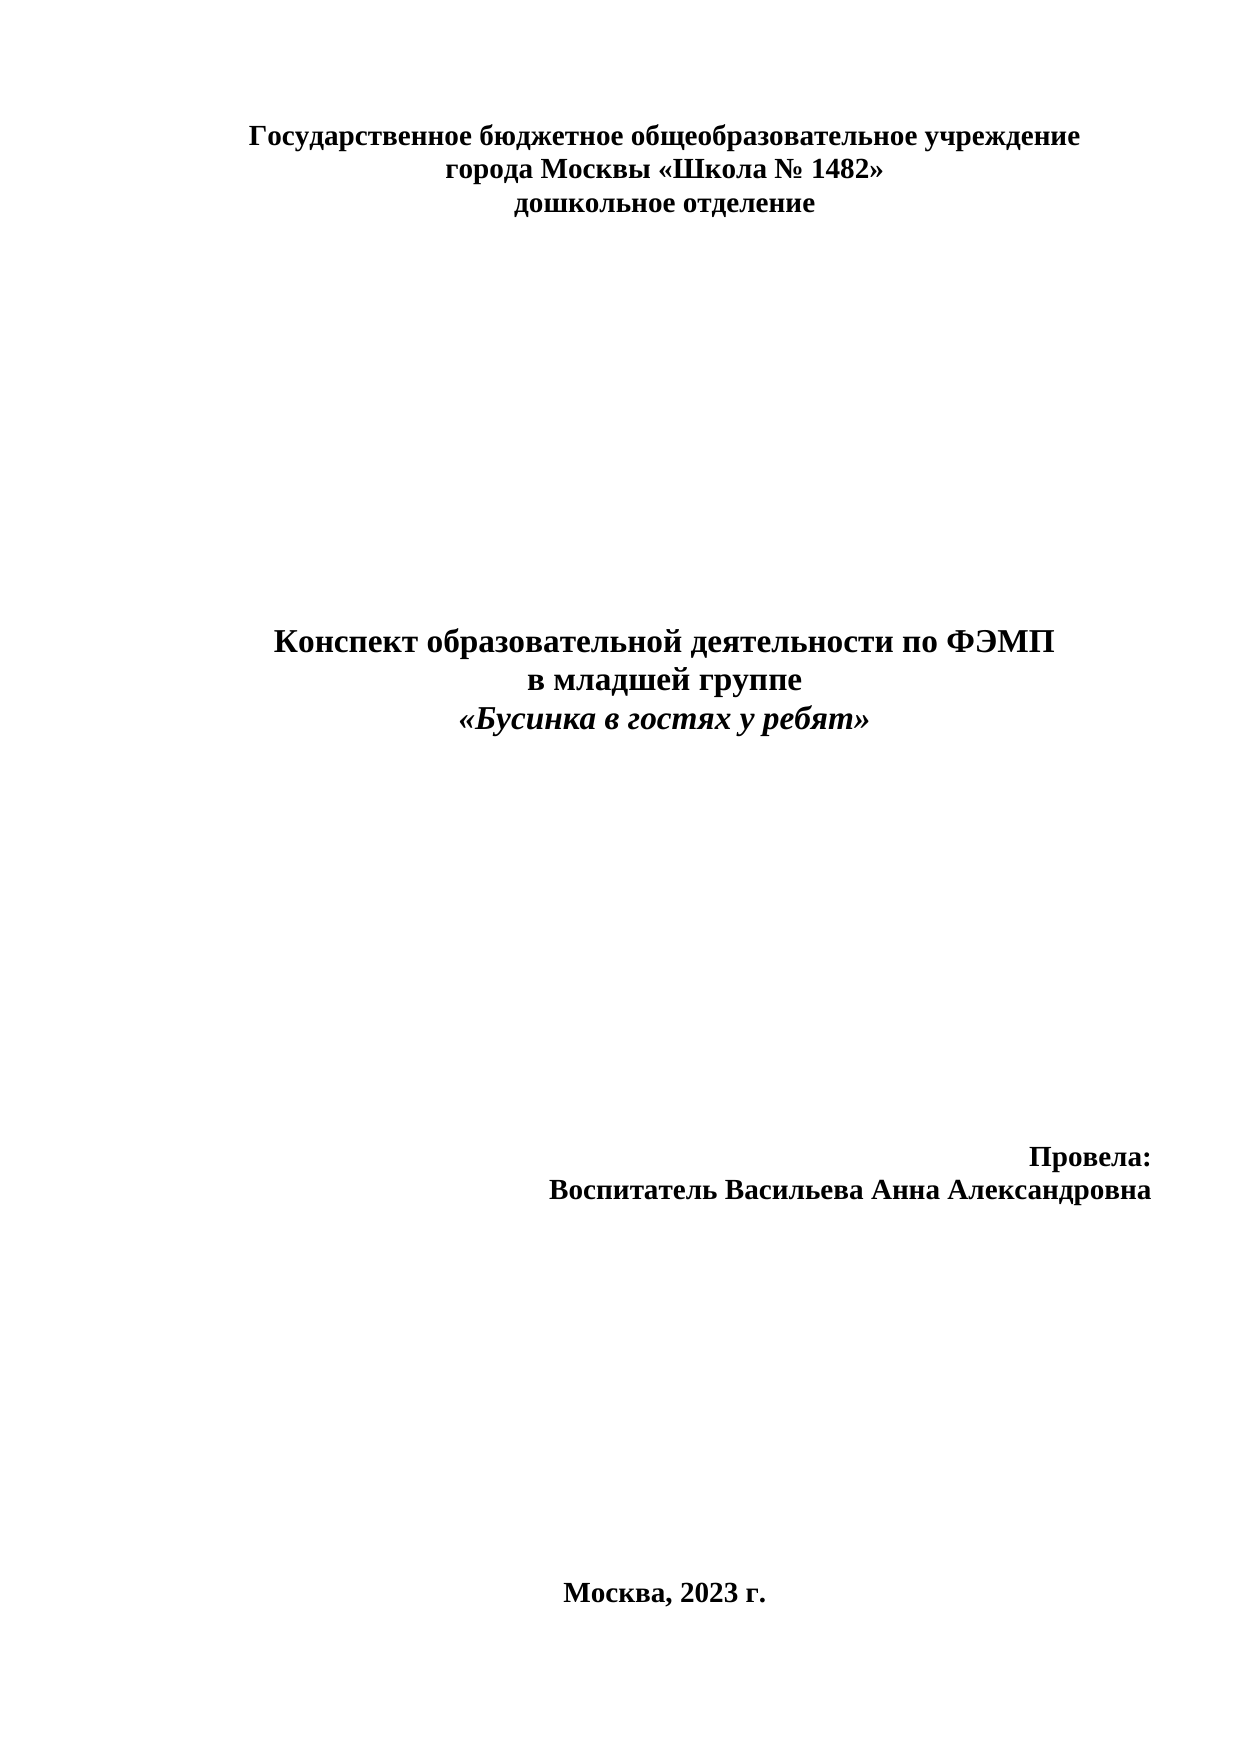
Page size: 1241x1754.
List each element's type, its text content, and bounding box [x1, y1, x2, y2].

text города Москвы «Школа № 1482» [177, 152, 1152, 185]
text Воспитатель Васильева Анна Александровна [177, 1172, 1152, 1206]
text в младшей группе [177, 659, 1152, 698]
text Конспект образовательной деятельности по ФЭМП [177, 621, 1152, 659]
text дошкольное отделение [177, 185, 1152, 219]
text Москва, 2023 г. [177, 1575, 1152, 1608]
text «Бусинка в гостях у ребят» [177, 698, 1152, 736]
text Провела: [177, 1139, 1152, 1172]
text Государственное бюджетное общеобразовательное учреждение [177, 118, 1152, 152]
